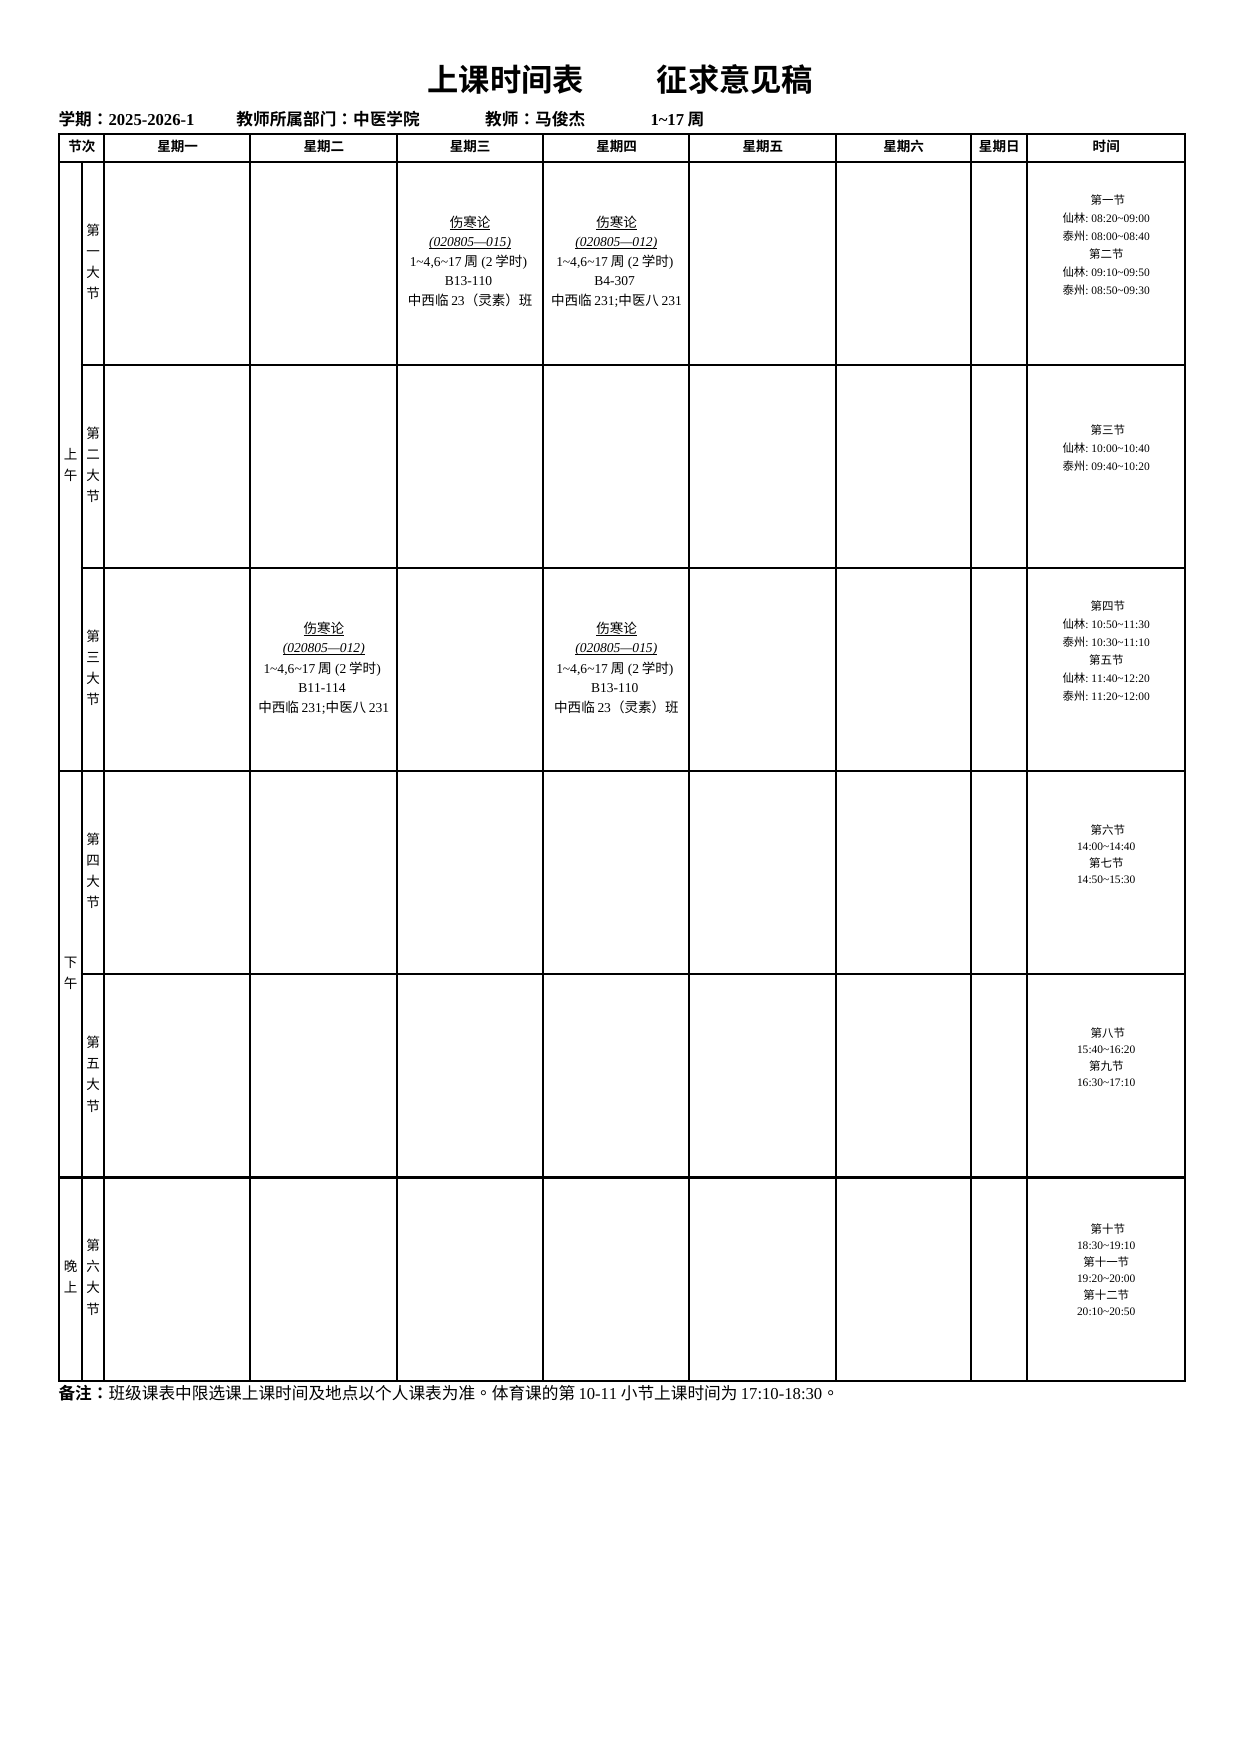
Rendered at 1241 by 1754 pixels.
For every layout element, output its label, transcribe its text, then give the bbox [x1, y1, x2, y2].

table_cell 下午 [60, 772, 81, 1176]
table_cell [398, 366, 542, 567]
table_cell [398, 975, 542, 1176]
table_cell 第一节 仙林: 08:20~09:00 泰州: 08:00~08:40 第二节 仙林: 09:10~09:50 泰州: 08:50~09:30 [1028, 163, 1184, 364]
table_cell [972, 772, 1026, 973]
table_cell [972, 163, 1026, 364]
table_cell [105, 163, 249, 364]
table_cell [105, 569, 249, 770]
table_header 时间 [1028, 135, 1184, 161]
table_header 星期六 [837, 135, 970, 161]
table_cell [837, 772, 970, 973]
text 上课时间表 征求意见稿 [58, 58, 1182, 101]
table_cell [544, 366, 688, 567]
table_header 星期日 [972, 135, 1026, 161]
table_header 星期五 [690, 135, 835, 161]
table_cell [398, 1179, 542, 1379]
table_cell [837, 163, 970, 364]
table_cell 伤寒论 (020805—012) 1~4,6~17周 (2学时) B4-307 中西临231;中医八231 [544, 163, 688, 364]
table_cell 第三大节 [83, 569, 103, 770]
table_cell [105, 772, 249, 973]
table_cell 伤寒论 (020805—012) 1~4,6~17周 (2学时) B11-114 中西临231;中医八231 [251, 569, 396, 770]
table_cell [972, 569, 1026, 770]
table_cell [972, 1179, 1026, 1379]
table_cell [690, 163, 835, 364]
table_cell 第二大节 [83, 366, 103, 567]
text 学期：2025-2026-1 教师所属部门：中医学院 教师：马俊杰 1~17周 [58, 107, 1182, 130]
table_header 星期一 [105, 135, 249, 161]
table_cell 第四节 仙林: 10:50~11:30 泰州: 10:30~11:10 第五节 仙林: 11:40~12:20 泰州: 11:20~12:00 [1028, 569, 1184, 770]
text 备注：班级课表中限选课上课时间及地点以个人课表为准。体育课的第10-11小节上课时间为17:10-18:30。 [58, 1382, 1182, 1404]
table_cell 上午 [60, 163, 81, 770]
table_cell [251, 366, 396, 567]
table_cell [544, 975, 688, 1176]
table_cell 晚上 [60, 1179, 81, 1379]
table_cell [690, 366, 835, 567]
table_cell [544, 772, 688, 973]
table_cell [398, 772, 542, 973]
table_cell [972, 975, 1026, 1176]
table_cell 第三节 仙林: 10:00~10:40 泰州: 09:40~10:20 [1028, 366, 1184, 567]
table_cell [251, 975, 396, 1176]
table_cell 第四大节 [83, 772, 103, 973]
table_cell 伤寒论 (020805—015) 1~4,6~17周 (2学时) B13-110 中西临23（灵素）班 [398, 163, 542, 364]
table_header 星期二 [251, 135, 396, 161]
table_cell [105, 366, 249, 567]
table_header 星期三 [398, 135, 542, 161]
table_header 星期四 [544, 135, 688, 161]
table_cell 伤寒论 (020805—015) 1~4,6~17周 (2学时) B13-110 中西临23（灵素）班 [544, 569, 688, 770]
table_cell 第六节 14:00~14:40 第七节 14:50~15:30 [1028, 772, 1184, 973]
table_cell [251, 772, 396, 973]
table_cell 第六大节 [83, 1179, 103, 1379]
table_cell [690, 569, 835, 770]
table_cell [690, 772, 835, 973]
table_cell [251, 1179, 396, 1379]
table_cell [837, 366, 970, 567]
table_cell [105, 1179, 249, 1379]
table_cell [837, 1179, 970, 1379]
table_cell 第十节 18:30~19:10 第十一节 19:20~20:00 第十二节 20:10~20:50 [1028, 1179, 1184, 1379]
table_cell 第五大节 [83, 975, 103, 1176]
table_cell [251, 163, 396, 364]
table_cell [105, 975, 249, 1176]
table_cell [690, 1179, 835, 1379]
table_cell [398, 569, 542, 770]
table_cell [972, 366, 1026, 567]
table_header 节次 [60, 135, 103, 161]
table_cell [544, 1179, 688, 1379]
table_cell [837, 975, 970, 1176]
table_cell 第一大节 [83, 163, 103, 364]
table_cell [837, 569, 970, 770]
table_cell [690, 975, 835, 1176]
table_cell 第八节 15:40~16:20 第九节 16:30~17:10 [1028, 975, 1184, 1176]
